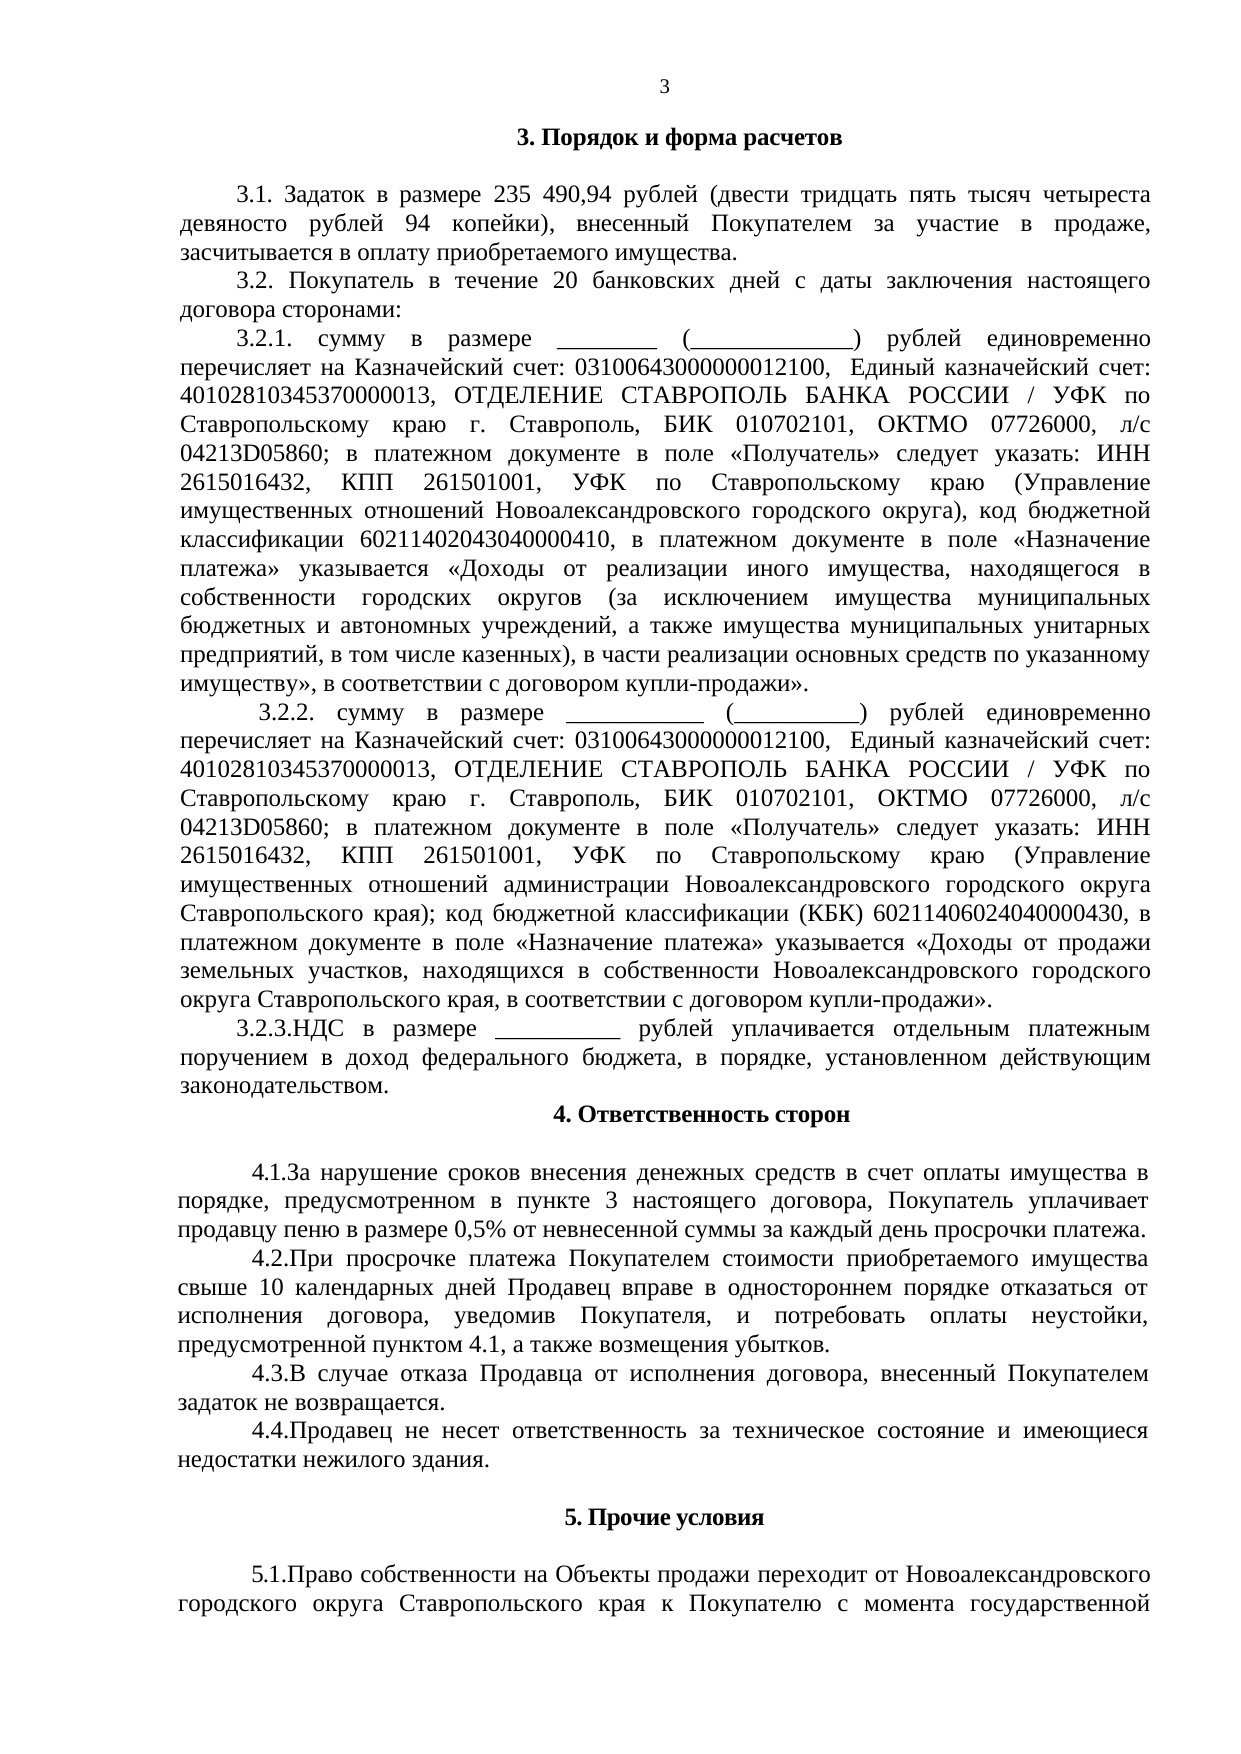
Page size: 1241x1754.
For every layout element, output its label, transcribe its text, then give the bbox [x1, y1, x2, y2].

text 4.3.В случае отказа Продавца от исполнения договора, внесенный Покупателем задаток не возвращается. [177, 1358, 1149, 1416]
text 3. Порядок и форма расчетов [177, 122, 1152, 151]
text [178, 1559, 1151, 1617]
text 5. Прочие условия [177, 1502, 1152, 1531]
text 4. Ответственность сторон [252, 1099, 1152, 1128]
text 3.2.2. сумму в размере ___________ (__________) рублей единовременно перечисляет на Казначейский счет: 03100643000000012100, Единый казначейский счет: 40102810345370000013, ОТДЕЛЕНИЕ СТАВРОПОЛЬ БАНКА РОССИИ / УФК по Ставропольскому краю г. Ставрополь, БИК 010702101, ОКТМО 07726000, л/с 04213D05860; в платежном документе в поле «Получатель» следует указать: ИНН 2615016432, КПП 261501001, УФК по Ставропольскому краю (Управление имущественных отношений администрации Новоалександровского городского округа Ставропольского края); код бюджетной классификации (КБК) 60211406024040000430, в платежном документе в поле «Назначение платежа» указывается «Доходы от продажи земельных участков, находящихся в собственности Новоалександровского городского округа Ставропольского края, в соответствии с договором купли-продажи». [180, 697, 1152, 1013]
text 3.2.1. сумму в размере ________ (_____________) рублей единовременно перечисляет на Казначейский счет: 03100643000000012100, Единый казначейский счет: 40102810345370000013, ОТДЕЛЕНИЕ СТАВРОПОЛЬ БАНКА РОССИИ / УФК по Ставропольскому краю г. Ставрополь, БИК 010702101, ОКТМО 07726000, л/с 04213D05860; в платежном документе в поле «Получатель» следует указать: ИНН 2615016432, КПП 261501001, УФК по Ставропольскому краю (Управление имущественных отношений Новоалександровского городского округа), код бюджетной классификации 60211402043040000410, в платежном документе в поле «Назначение платежа» указывается «Доходы от реализации иного имущества, находящегося в собственности городских округов (за исключением имущества муниципальных бюджетных и автономных учреждений, а также имущества муниципальных унитарных предприятий, в том числе казенных), в части реализации основных средств по указанному имуществу», в соответствии с договором купли-продажи». [180, 323, 1152, 697]
text 3.2. Покупатель в течение 20 банковских дней с даты заключения настоящего договора сторонами: [180, 266, 1152, 323]
text 4.1.За нарушение сроков внесения денежных средств в счет оплаты имущества в порядке, предусмотренном в пункте 3 настоящего договора, Покупатель уплачивает продавцу пеню в размере 0,5% от невнесенной суммы за каждый день просрочки платежа. [177, 1157, 1149, 1243]
text 4.2.При просрочке платежа Покупателем стоимости приобретаемого имущества свыше 10 календарных дней Продавец вправе в одностороннем порядке отказаться от исполнения договора, уведомив Покупателя, и потребовать оплаты неустойки, предусмотренной пунктом 4.1, а также возмещения убытков. [177, 1243, 1149, 1358]
text 4.4.Продавец не несет ответственность за техническое состояние и имеющиеся недостатки нежилого здания. [177, 1416, 1149, 1473]
text 3.2.3.НДС в размере __________ рублей уплачивается отдельным платежным поручением в доход федерального бюджета, в порядке, установленном действующим законодательством. [180, 1013, 1152, 1099]
text 3.1. Задаток в размере 235 490,94 рублей (двести тридцать пять тысяч четыреста девяносто рублей 94 копейки), внесенный Покупателем за участие в продаже, засчитывается в оплату приобретаемого имущества. [180, 179, 1152, 266]
